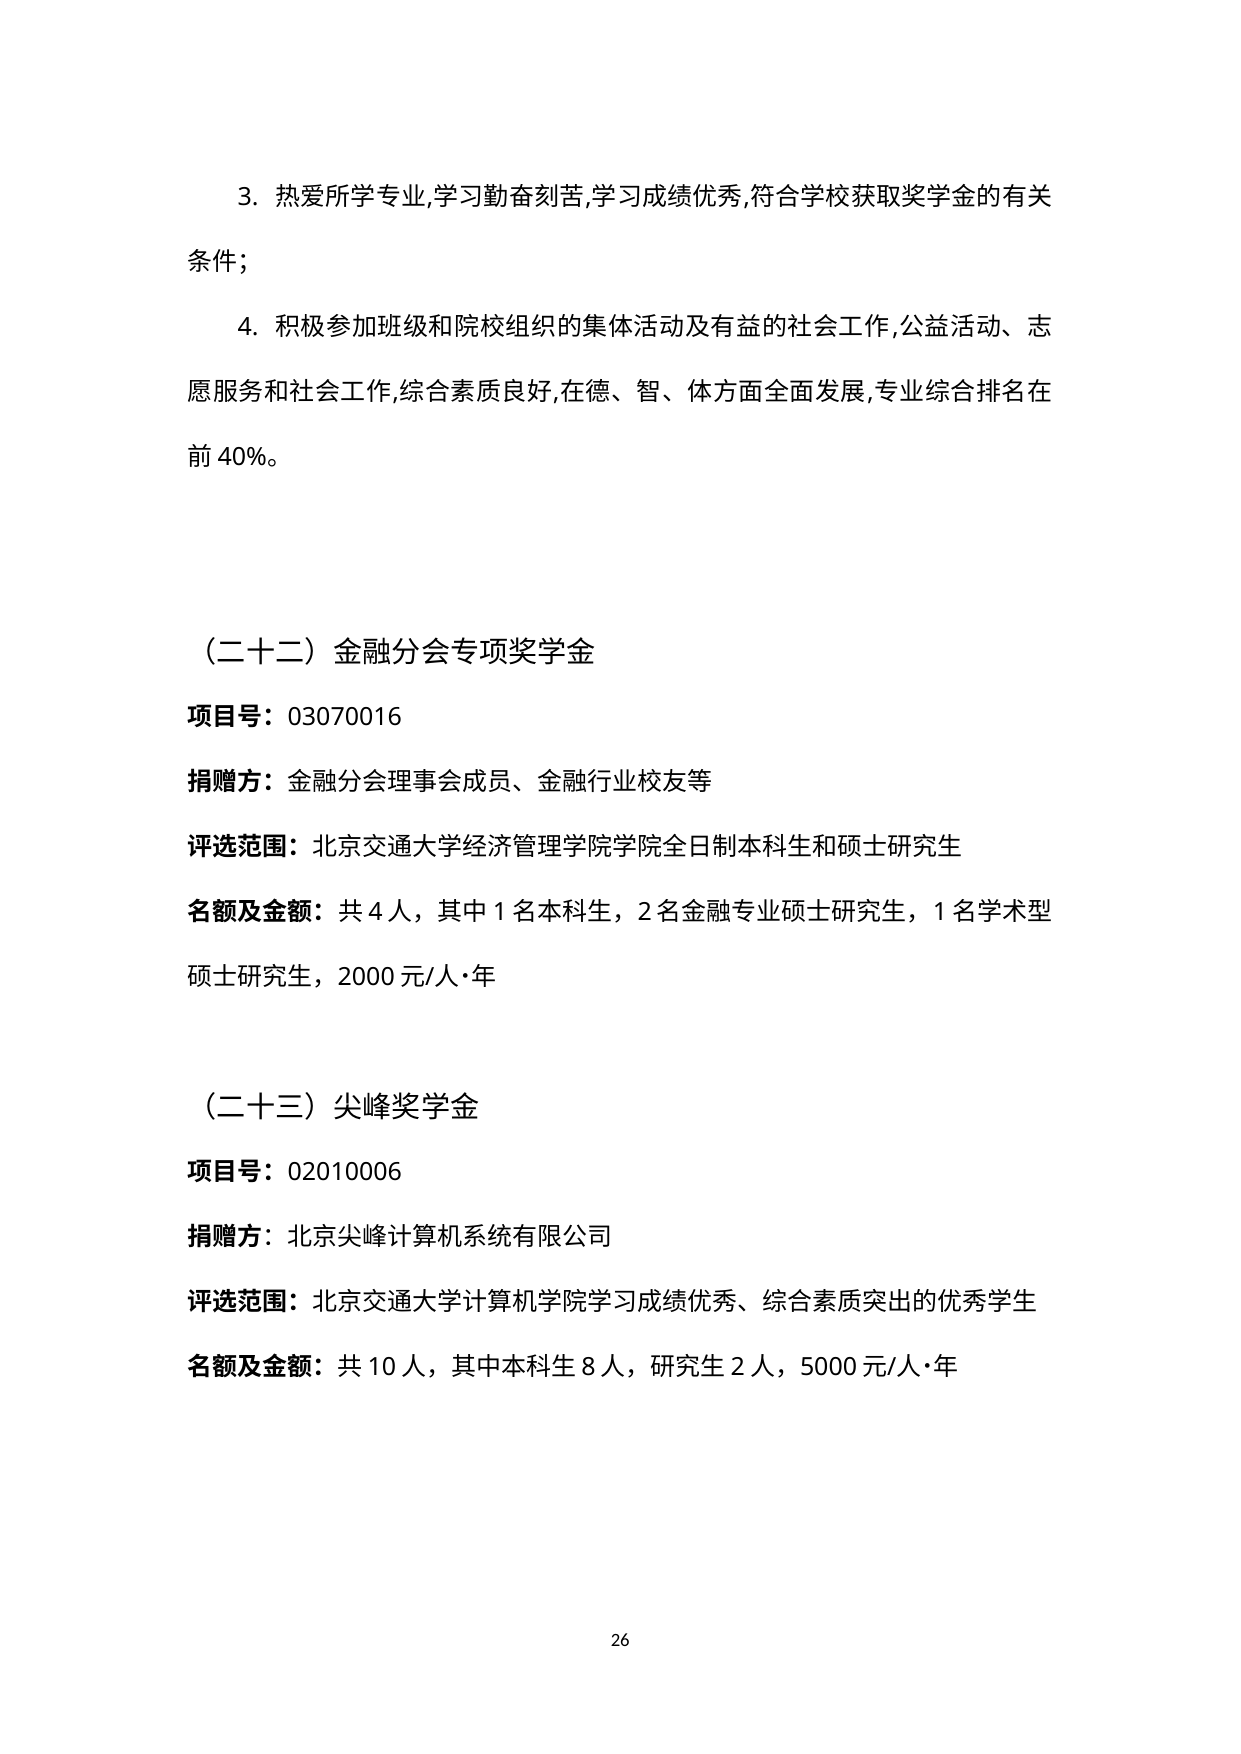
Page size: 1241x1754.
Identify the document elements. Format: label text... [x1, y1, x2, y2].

list 热爱所学专业,学习勤奋刻苦,学习成绩优秀,符合学校获取奖学金的有关条件； [187, 162, 1053, 292]
text 评选范围：北京交通大学经济管理学院学院全日制本科生和硕士研究生 [187, 812, 1053, 877]
subtitle 尖峰奖学金 [187, 1072, 1053, 1137]
text 名额及金额：共4人，其中1名本科生，2名金融专业硕士研究生，1名学术型硕士研究生，2000元/人˙年 [187, 877, 1053, 1007]
subtitle 金融分会专项奖学金 [187, 617, 1053, 682]
text 名额及金额：共10人，其中本科生8人，研究生2人，5000元/人˙年 [187, 1332, 1053, 1397]
list 积极参加班级和院校组织的集体活动及有益的社会工作,公益活动、志愿服务和社会工作,综合素质良好,在德、智、体方面全面发展,专业综合排名在前40%。 [187, 292, 1053, 487]
text 评选范围：北京交通大学计算机学院学习成绩优秀、综合素质突出的优秀学生 [187, 1267, 1053, 1332]
text 捐赠方：北京尖峰计算机系统有限公司 [187, 1202, 1053, 1267]
text 项目号：03070016 [187, 682, 1053, 747]
text 捐赠方：金融分会理事会成员、金融行业校友等 [187, 747, 1053, 812]
text 项目号：02010006 [187, 1137, 1053, 1202]
